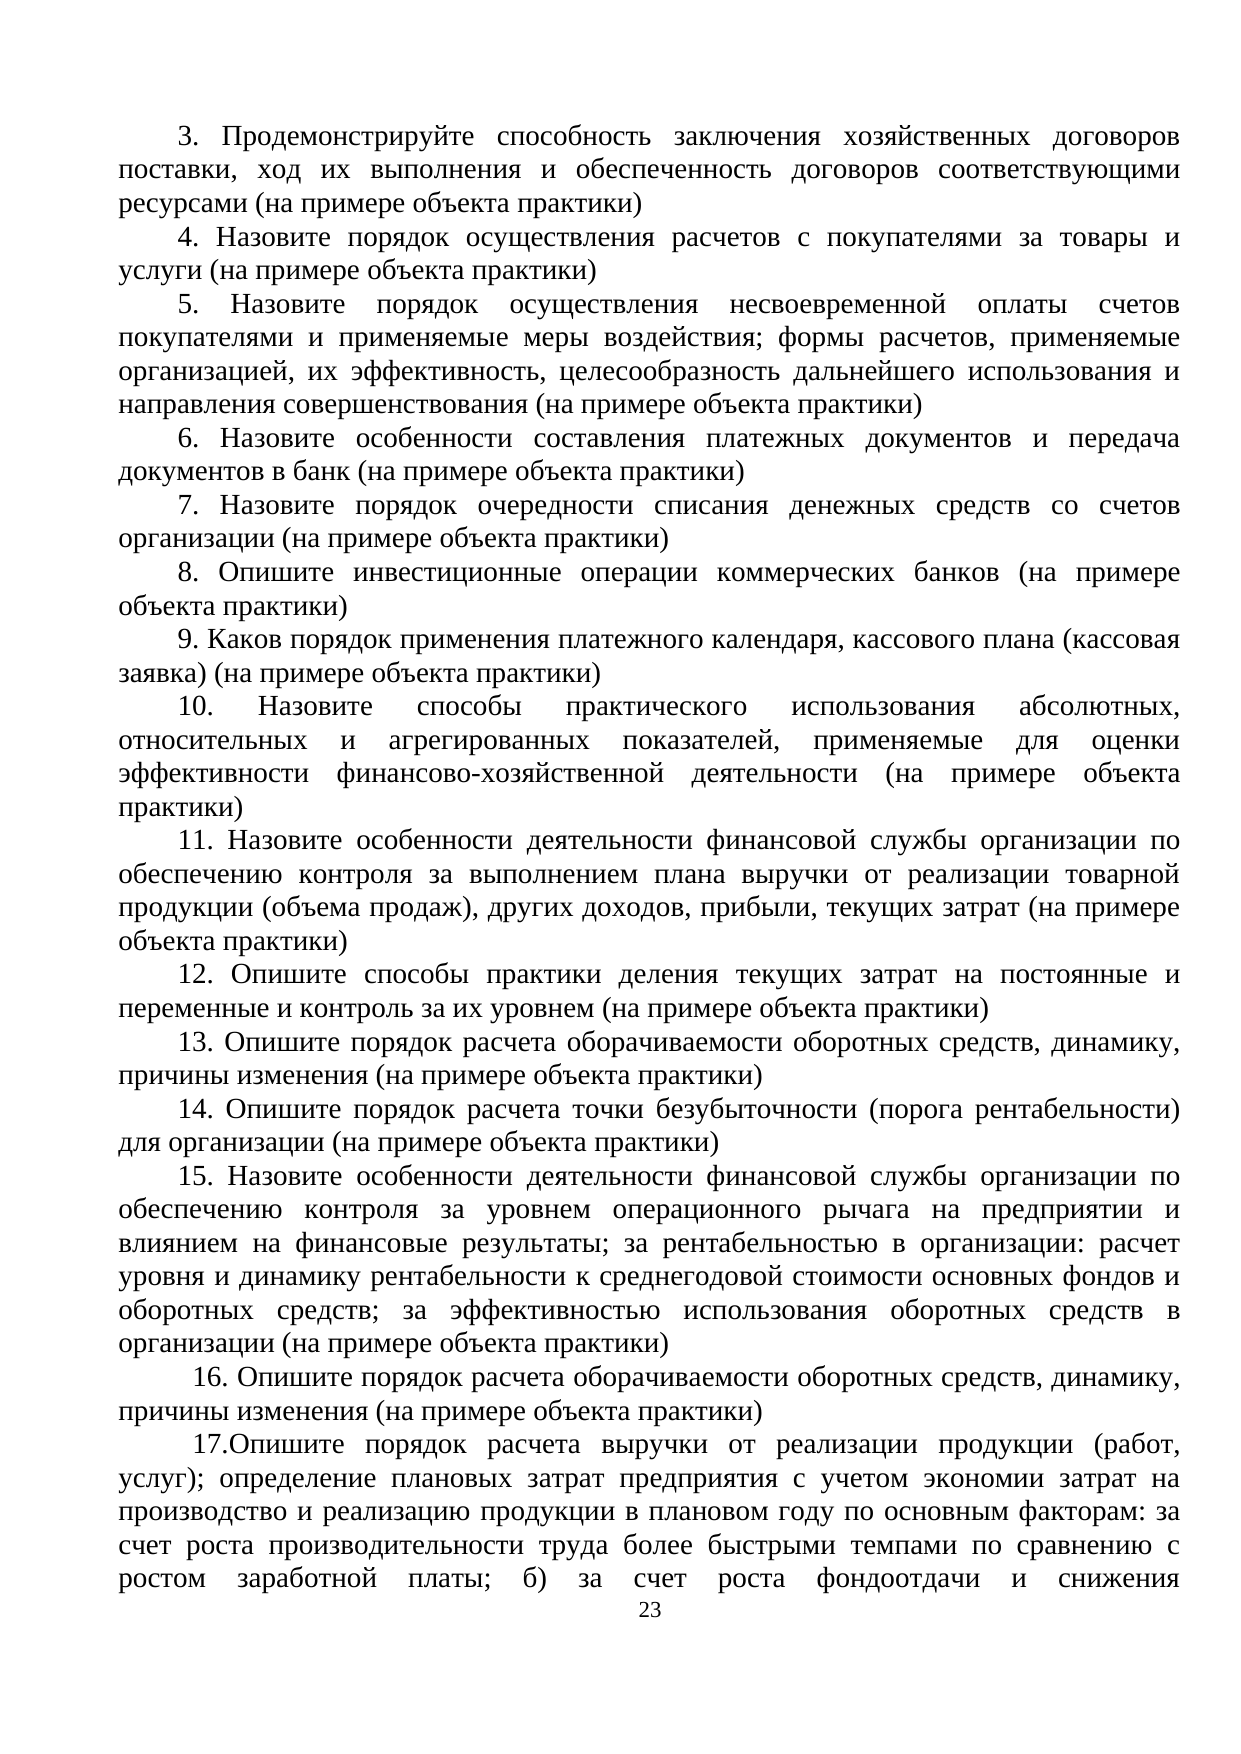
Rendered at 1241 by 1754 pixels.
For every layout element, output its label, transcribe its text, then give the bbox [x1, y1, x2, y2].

text 16. Опишите порядок расчета оборачиваемости оборотных средств, динамику, причины изменения (на примере объекта практики) [118, 1359, 1181, 1426]
text 8. Опишите инвестиционные операции коммерческих банков (на примере объекта практики) [118, 554, 1181, 621]
text 12. Опишите способы практики деления текущих затрат на постоянные и переменные и контроль за их уровнем (на примере объекта практики) [118, 957, 1181, 1024]
text 4. Назовите порядок осуществления расчетов с покупателями за товары и услуги (на примере объекта практики) [118, 219, 1181, 286]
text 6. Назовите особенности составления платежных документов и передача документов в банк (на примере объекта практики) [118, 420, 1181, 487]
text 14. Опишите порядок расчета точки безубыточности (порога рентабельности) для организации (на примере объекта практики) [118, 1091, 1181, 1158]
text 11. Назовите особенности деятельности финансовой службы организации по обеспечению контроля за выполнением плана выручки от реализации товарной продукции (объема продаж), других доходов, прибыли, текущих затрат (на примере объекта практики) [118, 822, 1181, 957]
text 13. Опишите порядок расчета оборачиваемости оборотных средств, динамику, причины изменения (на примере объекта практики) [118, 1024, 1181, 1091]
text 7. Назовите порядок очередности списания денежных средств со счетов организации (на примере объекта практики) [118, 487, 1181, 554]
text 15. Назовите особенности деятельности финансовой службы организации по обеспечению контроля за уровнем операционного рычага на предприятии и влиянием на финансовые результаты; за рентабельностью в организации: расчет уровня и динамику рентабельности к среднегодовой стоимости основных фондов и оборотных средств; за эффективностью использования оборотных средств в организации (на примере объекта практики) [118, 1158, 1181, 1359]
text 3. Продемонстрируйте способность заключения хозяйственных договоров поставки, ход их выполнения и обеспеченность договоров соответствующими ресурсами (на примере объекта практики) [118, 118, 1181, 219]
text 9. Каков порядок применения платежного календаря, кассового плана (кассовая заявка) (на примере объекта практики) [118, 621, 1181, 688]
text 10. Назовите способы практического использования абсолютных, относительных и агрегированных показателей, применяемые для оценки эффективности финансово-хозяйственной деятельности (на примере объекта практики) [118, 688, 1181, 822]
text 5. Назовите порядок осуществления несвоевременной оплаты счетов покупателями и применяемые меры воздействия; формы расчетов, применяемые организацией, их эффективность, целесообразность дальнейшего использования и направления совершенствования (на примере объекта практики) [118, 286, 1181, 420]
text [118, 1426, 1181, 1594]
